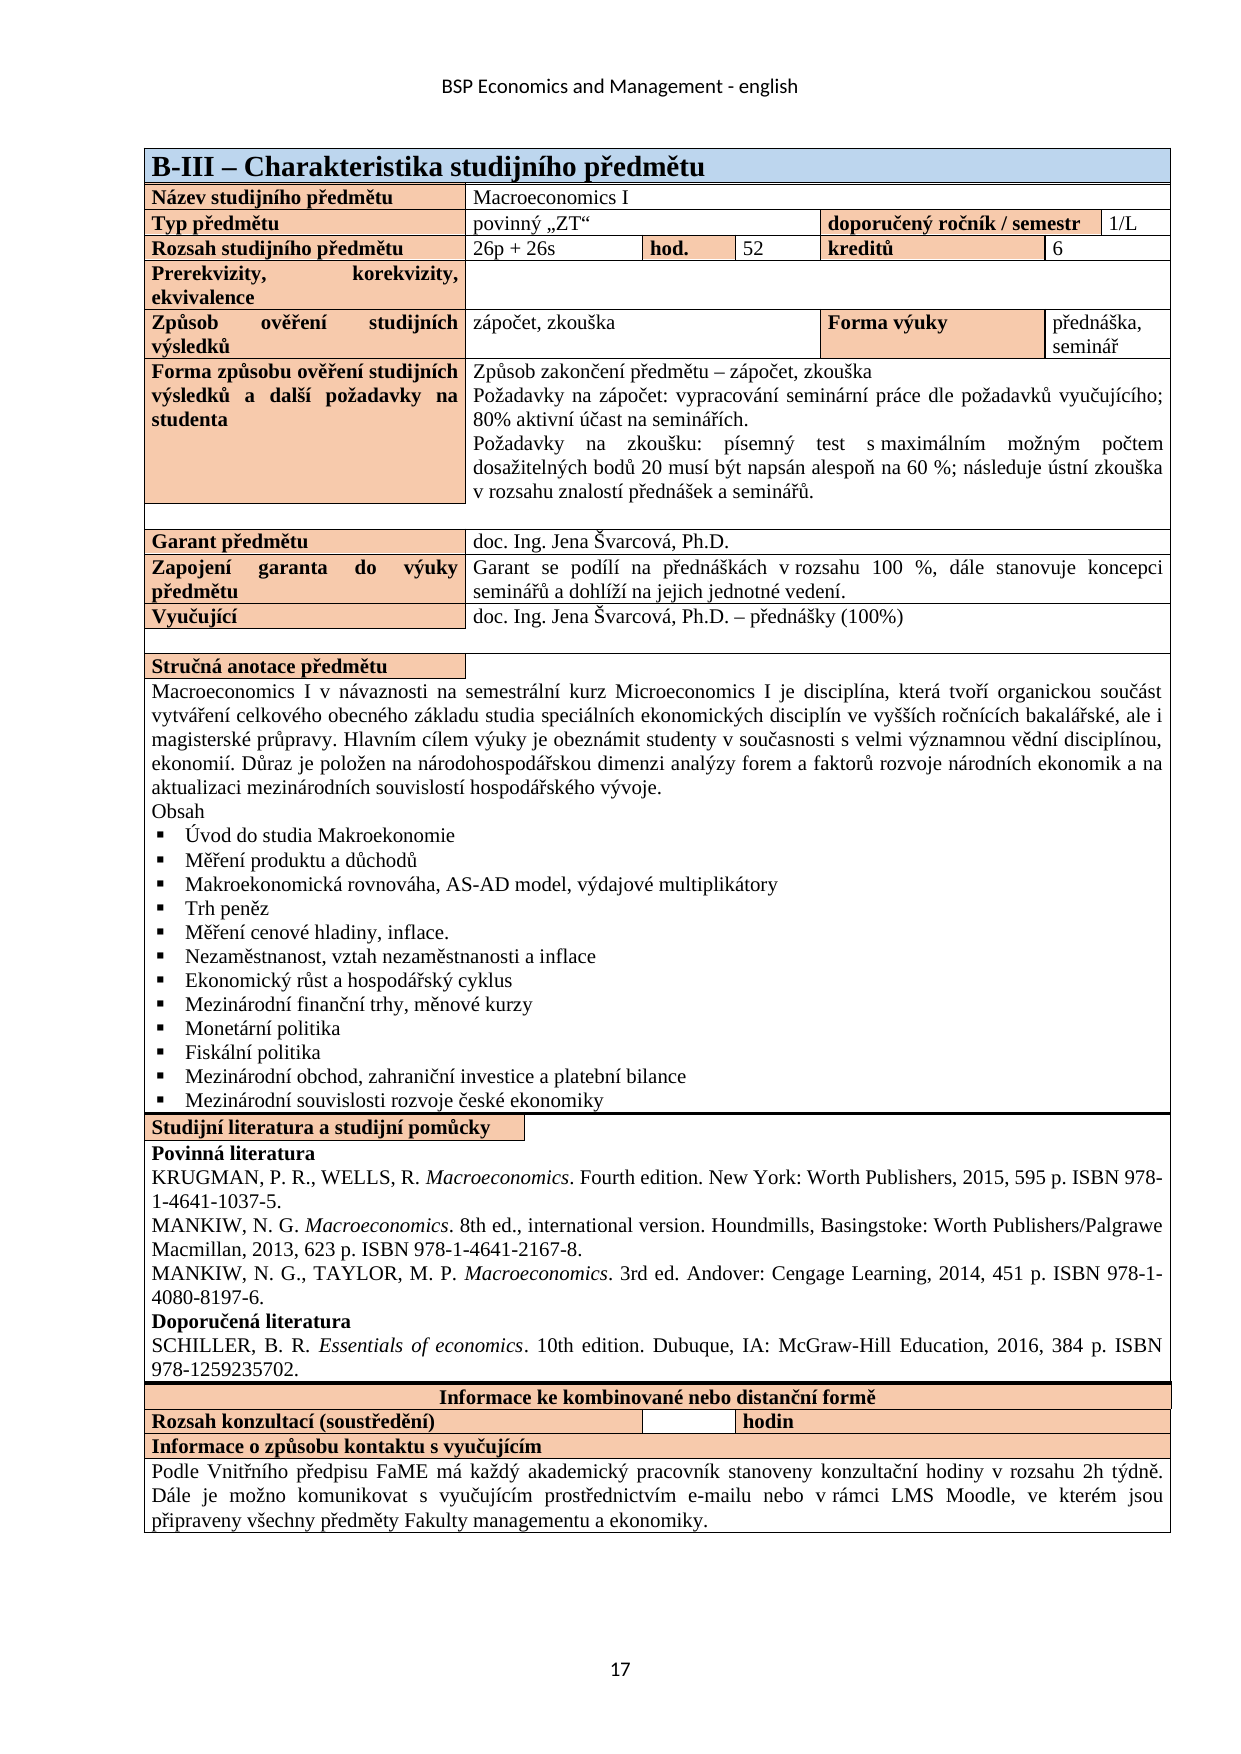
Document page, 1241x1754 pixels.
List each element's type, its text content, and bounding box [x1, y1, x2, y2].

table_cell Povinná literatura KRUGMAN, P. R., WELLS, R. Macroeconomics. Fourth edition. New York: Worth Publishers, 2015, 595 p. ISBN 978-1-4641-1037-5. MANKIW, N. G. Macroeconomics. 8th ed., international version. Houndmills, Basingstoke: Worth Publishers/Palgrawe Macmillan, 2013, 623 p. ISBN 978-1-4641-2167-8. MANKIW, N. G., TAYLOR, M. P. Macroeconomics. 3rd ed. Andover: Cengage Learning, 2014, 451 p. ISBN 978-1-4080-8197-6. Doporučená literatura SCHILLER, B. R. Essentials of economics. 10th edition. Dubuque, IA: McGraw-Hill Education, 2016, 384 p. ISBN 978-1259235702. [145, 1140, 1170, 1381]
table_cell [145, 503, 1170, 528]
table_cell Studijní literatura a studijní pomůcky [145, 1115, 524, 1140]
table_cell Zapojení garanta do výuky předmětu [145, 555, 465, 603]
table_cell [145, 628, 1170, 653]
table_cell 52 [736, 236, 820, 259]
table_cell Macroeconomics I v návaznosti na semestrální kurz Microeconomics I je disciplína, která tvoří organickou součást vytváření celkového obecného základu studia speciálních ekonomických disciplín ve vyšších ročnících bakalářské, ale i magisterské průpravy. Hlavním cílem výuky je obeznámit studenty v současnosti s velmi významnou vědní disciplínou, ekonomií. Důraz je položen na národohospodářskou dimenzi analýzy forem a faktorů rozvoje národních ekonomik a na aktualizaci mezinárodních souvislostí hospodářského vývoje. Obsah Úvod do studia Makroekonomie Měření produktu a důchodů Makroekonomická rovnováha, AS-AD model, výdajové multiplikátory Trh peněz Měření cenové hladiny, inflace. Nezaměstnanost, vztah nezaměstnanosti a inflace Ekonomický růst a hospodářský cyklus Mezinárodní finanční trhy, měnové kurzy Monetární politika Fiskální politika Mezinárodní obchod, zahraniční investice a platební bilance Mezinárodní souvislosti rozvoje české ekonomiky [145, 678, 1170, 1112]
table_cell Garant se podílí na přednáškách v rozsahu 100 %, dále stanovuje koncepci seminářů a dohlíží na jejich jednotné vedení. [466, 555, 1170, 603]
table_cell [466, 654, 1170, 678]
table_cell Vyučující [145, 604, 465, 628]
table_cell 1/L [1102, 210, 1170, 234]
table_cell Macroeconomics I [466, 185, 1170, 209]
table_cell Forma způsobu ověření studijních výsledků a další požadavky na studenta [145, 359, 465, 503]
table_cell [525, 1115, 1170, 1140]
table_cell Podle Vnitřního předpisu FaME má každý akademický pracovník stanoveny konzultační hodiny v rozsahu 2h týdně. Dále je možno komunikovat s vyučujícím prostřednictvím e-mailu nebo v rámci LMS Moodle, ve kterém jsou připraveny všechny předměty Fakulty managementu a ekonomiky. [145, 1459, 1170, 1532]
table_cell hodin [736, 1410, 1170, 1433]
table_cell hod. [643, 236, 735, 259]
table_cell B-III – Charakteristika studijního předmětu [145, 149, 1170, 182]
table_cell Způsob ověření studijních výsledků [145, 310, 465, 358]
table_cell Název studijního předmětu [145, 185, 465, 209]
table_cell zápočet, zkouška [466, 310, 820, 358]
table_cell Garant předmětu [145, 530, 465, 553]
table_cell Informace ke kombinované nebo distanční formě [145, 1385, 1171, 1409]
table_cell Informace o způsobu kontaktu s vyučujícím [145, 1434, 1170, 1458]
table_cell Způsob zakončení předmětu – zápočet, zkouška Požadavky na zápočet: vypracování seminární práce dle požadavků vyučujícího; 80% aktivní účast na seminářích. Požadavky na zkoušku: písemný test s maximálním možným počtem dosažitelných bodů 20 musí být napsán alespoň na 60 %; následuje ústní zkouška v rozsahu znalostí přednášek a seminářů. [466, 359, 1170, 503]
table_cell 6 [1046, 236, 1170, 259]
table_cell povinný „ZT“ [466, 210, 820, 234]
table_cell [466, 261, 1170, 309]
table_cell 26p + 26s [466, 236, 642, 259]
table_cell doporučený ročník / semestr [821, 210, 1101, 234]
table_cell Typ předmětu [145, 210, 465, 234]
table_cell Prerekvizity, korekvizity, ekvivalence [145, 261, 465, 309]
table_cell Rozsah konzultací (soustředění) [145, 1410, 642, 1433]
table_cell doc. Ing. Jena Švarcová, Ph.D. – přednášky (100%) [466, 604, 1170, 628]
table_cell Rozsah studijního předmětu [145, 236, 465, 259]
table_cell Stručná anotace předmětu [145, 654, 465, 678]
table_cell přednáška, seminář [1046, 310, 1170, 358]
table_cell doc. Ing. Jena Švarcová, Ph.D. [466, 530, 1170, 553]
table_cell Forma výuky [821, 310, 1044, 358]
table_cell kreditů [821, 236, 1044, 259]
table_cell [643, 1410, 735, 1433]
